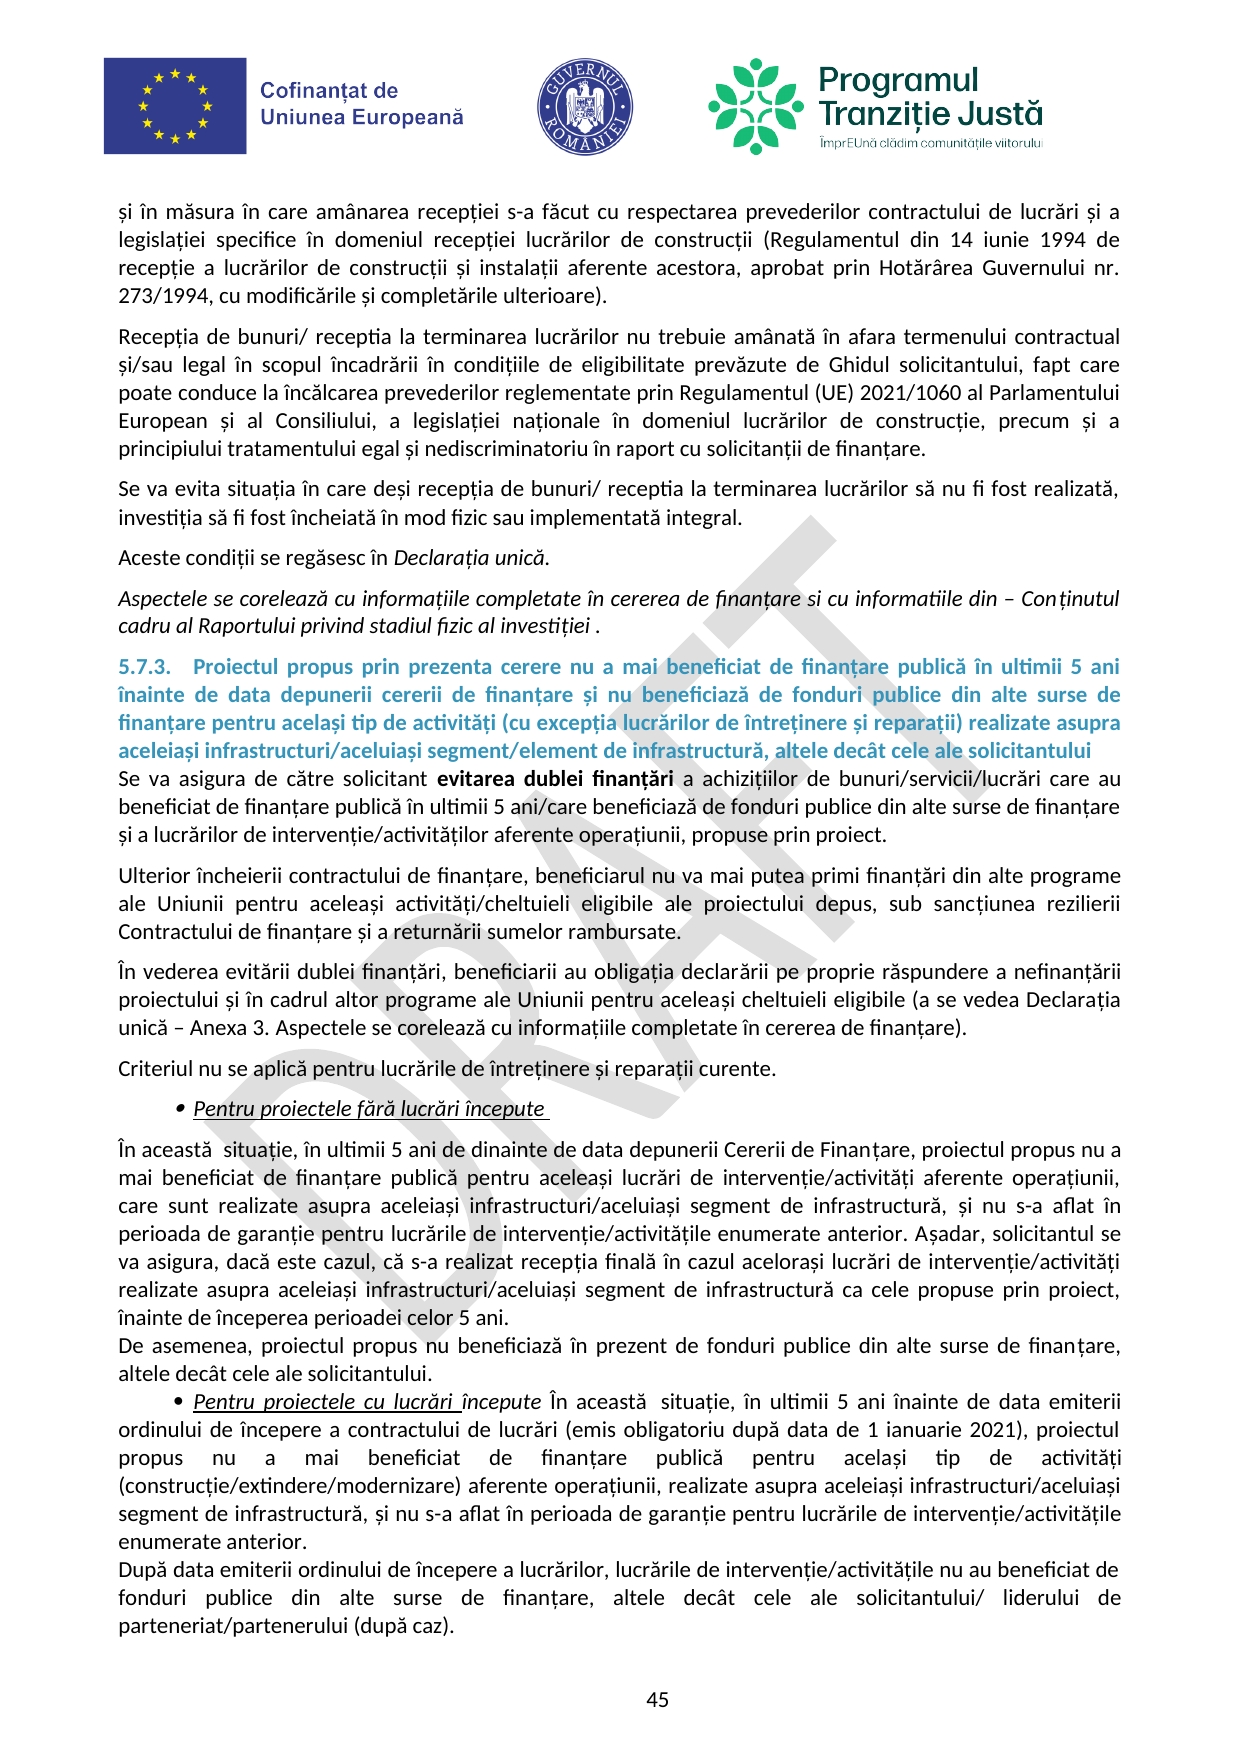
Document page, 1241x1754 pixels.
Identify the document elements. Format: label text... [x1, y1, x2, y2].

text Se va asigura de către solicitant evitarea dublei finanțări a achizițiilor de bunuri/servicii/lucrări care au beneficiat de finanțare publică în ultimii 5 ani/care beneficiază de fonduri publice din alte surse de finanțare și a lucrărilor de intervenție/activităților aferente operațiunii, propuse prin proiect. [118, 764, 1122, 848]
text Criteriul nu se aplică pentru lucrările de întreținere și reparații curente. [118, 1054, 1122, 1082]
text Ulterior încheierii contractului de finanţare, beneficiarul nu va mai putea primi finanţări din alte programe ale Uniunii pentru aceleaşi activităţi/cheltuieli eligibile ale proiectului depus, sub sancţiunea rezilierii Contractului de finanţare şi a returnării sumelor rambursate. [118, 861, 1122, 945]
text Aceste condiții se regăsesc în Declaraţia unică. [118, 543, 1122, 571]
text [118, 197, 1122, 309]
text În această situaţie, în ultimii 5 ani de dinainte de data depunerii Cererii de Finanţare, proiectul propus nu a mai beneficiat de finanţare publică pentru aceleași lucrări de intervenție/activități aferente operațiunii, care sunt realizate asupra aceleiași infrastructuri/aceluiași segment de infrastructură, şi nu s-a aflat în perioada de garanţie pentru lucrările de intervenție/activitățile enumerate anterior. Aşadar, solicitantul se va asigura, dacă este cazul, că s-a realizat recepţia finală în cazul acelorași lucrări de intervenție/activități realizate asupra aceleiași infrastructuri/aceluiași segment de infrastructură ca cele propuse prin proiect, înainte de începerea perioadei celor 5 ani. [118, 1135, 1122, 1331]
text Recepția de bunuri/ receptia la terminarea lucrărilor nu trebuie amânată în afara termenului contractual și/sau legal în scopul încadrării în condițiile de eligibilitate prevăzute de Ghidul solicitantului, fapt care poate conduce la încălcarea prevederilor reglementate prin Regulamentul (UE) 2021/1060 al Parlamentului European și al Consiliului, a legislației naționale în domeniul lucrărilor de construcție, precum și a principiului tratamentului egal și nediscriminatoriu în raport cu solicitanții de finanțare. [118, 322, 1122, 462]
text În vederea evitării dublei finanțări, beneficiarii au obligația declarării pe proprie răspundere a nefinanțării proiectului și în cadrul altor programe ale Uniunii pentru aceleaşi cheltuieli eligibile (a se vedea Declaraţia unică – Anexa 3. Aspectele se corelează cu informațiile completate în cererea de finanțare). [118, 957, 1122, 1041]
list Pentru proiectele cu lucrări începute În această situaţie, în ultimii 5 ani înainte de data emiterii ordinului de începere a contractului de lucrări (emis obligatoriu după data de 1 ianuarie 2021), proiectul propus nu a mai beneficiat de finanţare publică pentru acelaşi tip de activităţi (construcţie/extindere/modernizare) aferente operațiunii, realizate asupra aceleiași infrastructuri/aceluiași segment de infrastructură, şi nu s-a aflat în perioada de garanţie pentru lucrările de intervenție/activitățile enumerate anterior. [118, 1387, 1122, 1555]
text Se va evita situația în care deși recepția de bunuri/ receptia la terminarea lucrărilor să nu fi fost realizată, investiția să fi fost încheiată în mod fizic sau implementată integral. [118, 474, 1122, 531]
text Aspectele se corelează cu informațiile completate în cererea de finanțare si cu informatiile din – Conţinutul cadru al Raportului privind stadiul fizic al investiţiei . [118, 584, 1122, 640]
text După data emiterii ordinului de începere a lucrărilor, lucrările de intervenție/activitățile nu au beneficiat de fonduri publice din alte surse de finanţare, altele decât cele ale solicitantului/ liderului de parteneriat/partenerului (după caz). [118, 1555, 1122, 1639]
list Pentru proiectele fără lucrări începute [118, 1094, 1122, 1122]
text De asemenea, proiectul propus nu beneficiază în prezent de fonduri publice din alte surse de finanţare, altele decât cele ale solicitantului. [118, 1331, 1122, 1387]
text 5.7.3. Proiectul propus prin prezenta cerere nu a mai beneficiat de finanțare publică în ultimii 5 ani înainte de data depunerii cererii de finanţare şi nu beneficiază de fonduri publice din alte surse de finanţare pentru același tip de activități (cu excepția lucrărilor de întreținere și reparații) realizate asupra aceleiași infrastructuri/aceluiași segment/element de infrastructură, altele decât cele ale solicitantului [118, 652, 1122, 764]
